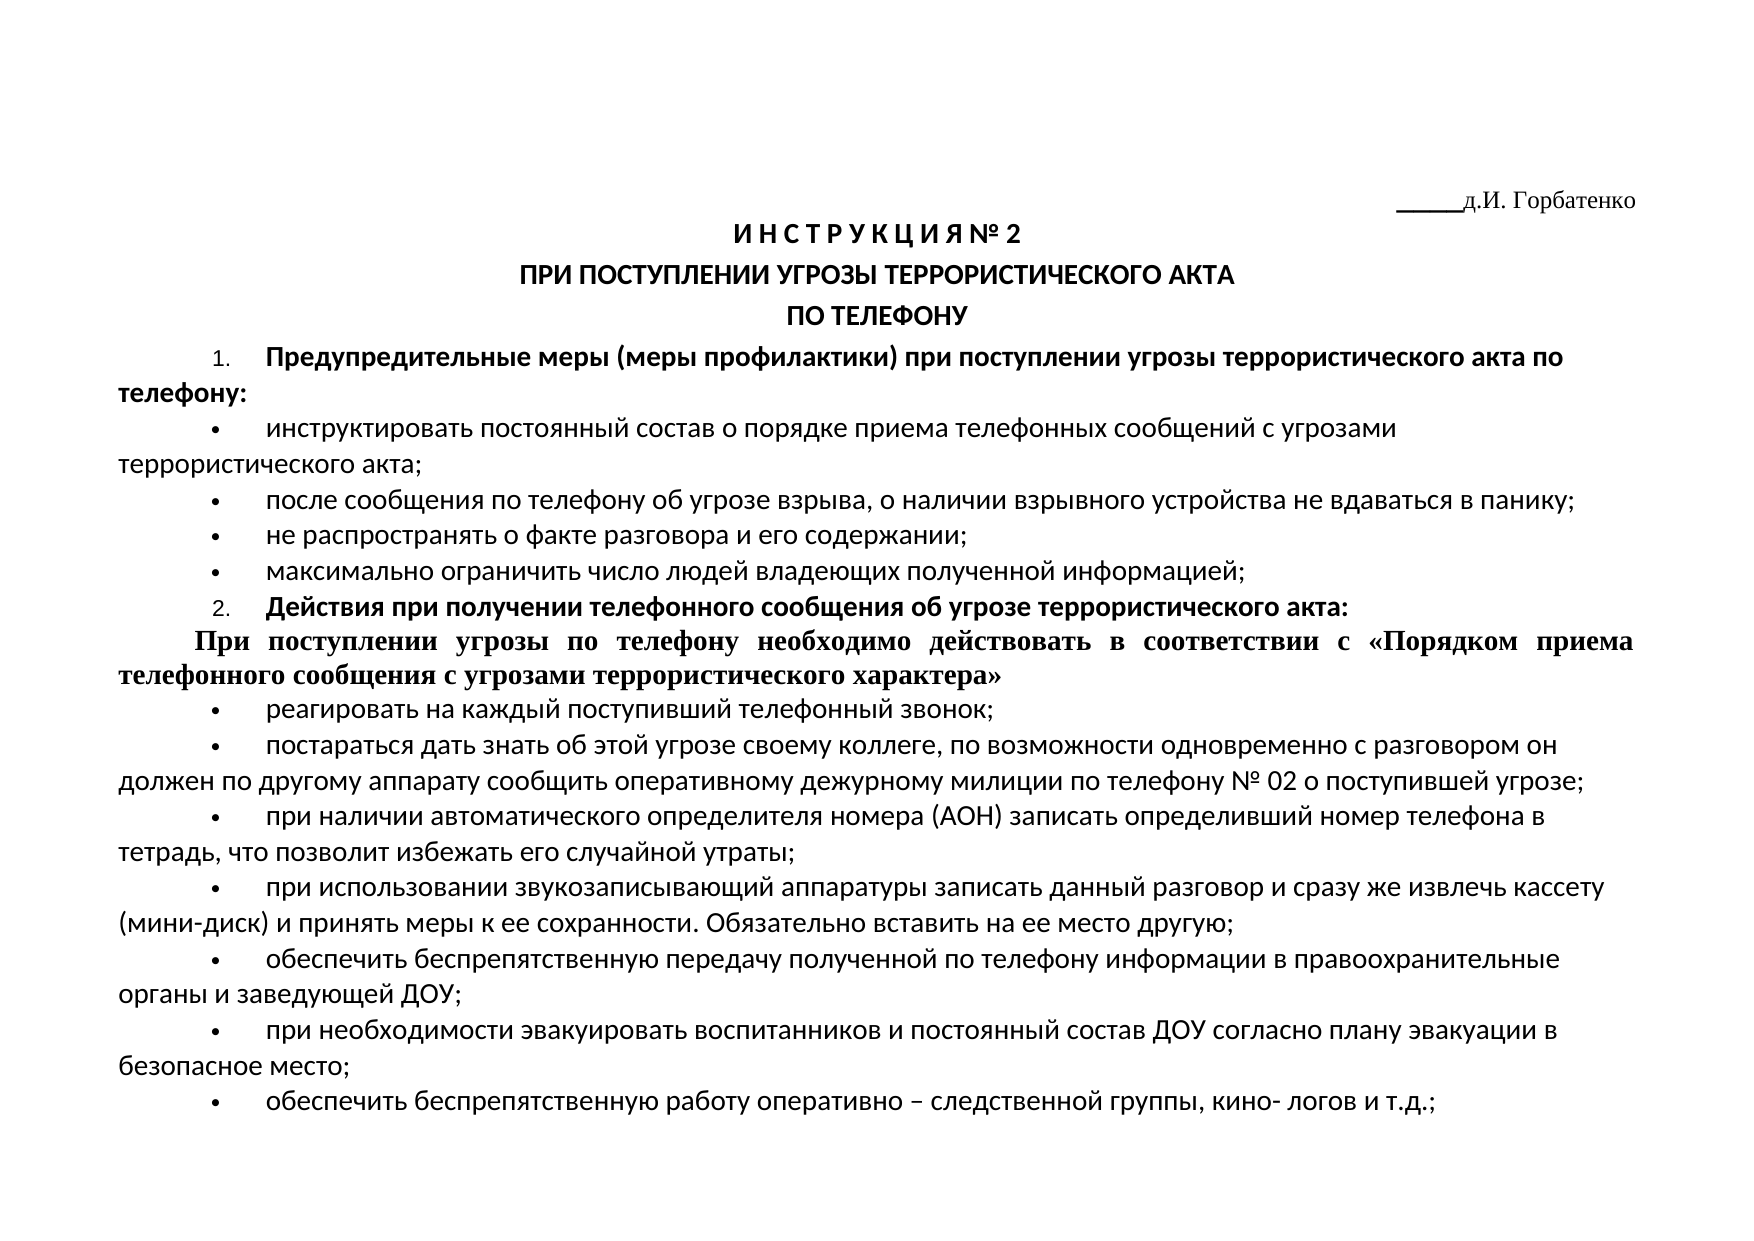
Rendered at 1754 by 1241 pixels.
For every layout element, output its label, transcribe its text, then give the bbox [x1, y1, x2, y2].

list Предупредительные меры (меры профилактики) при поступлении угрозы террористического акта по телефону: [118, 338, 1636, 409]
text ПРИ ПОСТУПЛЕНИИ УГРОЗЫ ТЕРРОРИСТИЧЕСКОГО АКТА [118, 256, 1636, 292]
list при использовании звукозаписывающий аппаратуры записать данный разговор и сразу же извлечь кассету (мини-диск) и принять меры к ее сохранности. Обязательно вставить на ее место другую; [118, 868, 1636, 940]
list Действия при получении телефонного сообщения об угрозе террористического акта: [118, 588, 1636, 623]
text При поступлении угрозы по телефону необходимо действовать в соответствии с «Порядком приема телефонного сообщения с угрозами террористического характера» [118, 623, 1636, 690]
list максимально ограничить число людей владеющих полученной информацией; [118, 552, 1636, 588]
list реагировать на каждый поступивший телефонный звонок; [118, 690, 1636, 726]
list при наличии автоматического определителя номера (АОН) записать определивший номер телефона в тетрадь, что позволит избежать его случайной утраты; [118, 797, 1636, 868]
list после сообщения по телефону об угрозе взрыва, о наличии взрывного устройства не вдаваться в панику; [118, 481, 1636, 516]
list инструктировать постоянный состав о порядке приема телефонных сообщений с угрозами террористического акта; [118, 409, 1636, 481]
list обеспечить беспрепятственную работу оперативно – следственной группы, кино- логов и т.д.; [118, 1082, 1636, 1118]
list не распространять о факте разговора и его содержании; [118, 516, 1636, 552]
list обеспечить беспрепятственную передачу полученной по телефону информации в правоохранительные органы и заведующей ДОУ; [118, 940, 1636, 1011]
list постараться дать знать об этой угрозе своему коллеге, по возможности одновременно с разговором он должен по другому аппарату сообщить оперативному дежурному милиции по телефону № 02 о поступившей угрозе; [118, 726, 1636, 797]
text ПО ТЕЛЕФОНУ [118, 297, 1636, 333]
text И Н С Т Р У К Ц И Я № 2 [118, 216, 1636, 251]
list при необходимости эвакуировать воспитанников и постоянный состав ДОУ согласно плану эвакуации в безопасное место; [118, 1011, 1636, 1082]
text ____д.И. Горбатенко [118, 177, 1636, 216]
